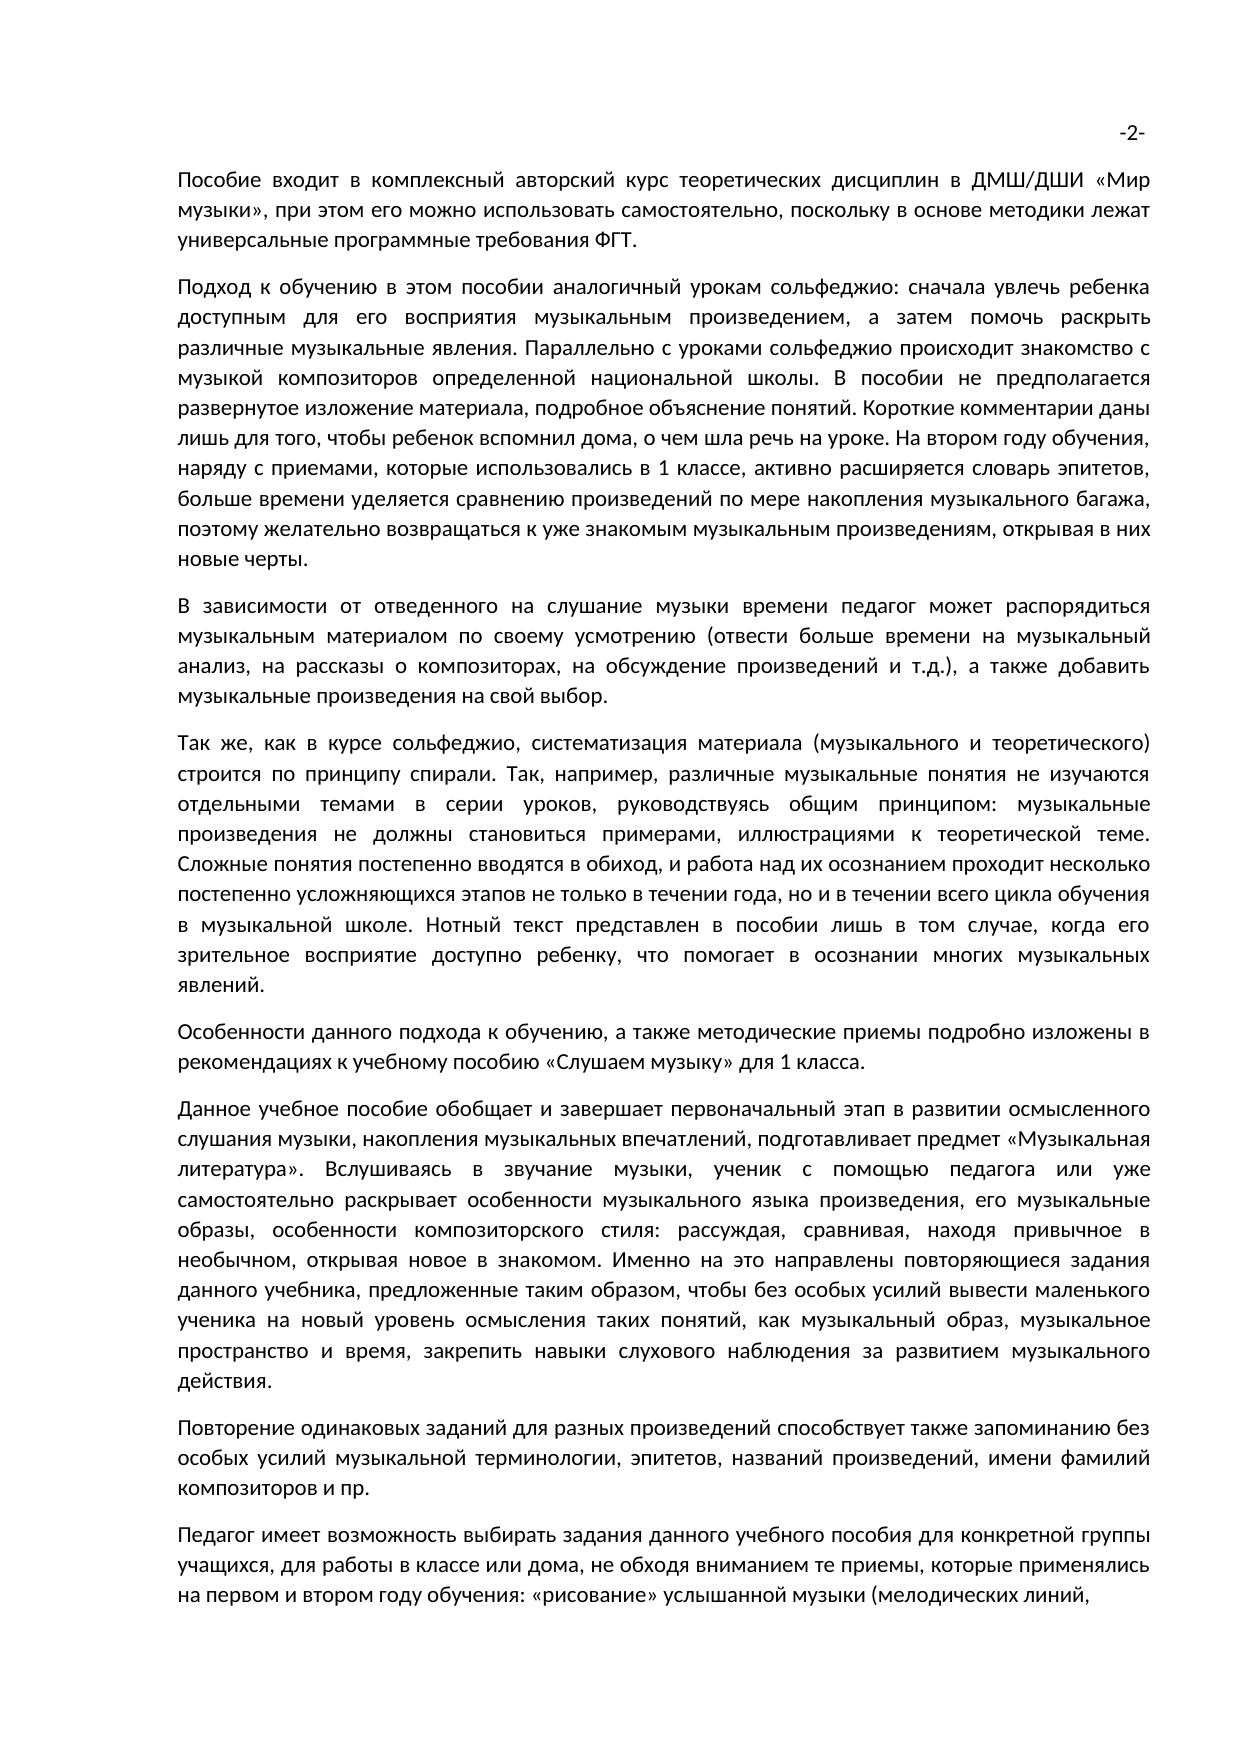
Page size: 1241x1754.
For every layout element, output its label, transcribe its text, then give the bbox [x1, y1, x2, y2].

text Так же, как в курсе сольфеджио, систематизация материала (музыкального и теоретического) строится по принципу спирали. Так, например, различные музыкальные понятия не изучаются отдельными темами в серии уроков, руководствуясь общим принципом: музыкальные произведения не должны становиться примерами, иллюстрациями к теоретической теме. Сложные понятия постепенно вводятся в обиход, и работа над их осознанием проходит несколько постепенно усложняющихся этапов не только в течении года, но и в течении всего цикла обучения в музыкальной школе. Нотный текст представлен в пособии лишь в том случае, когда его зрительное восприятие доступно ребенку, что помогает в осознании многих музыкальных явлений. [177, 728, 1152, 998]
text Повторение одинаковых заданий для разных произведений способствует также запоминанию без особых усилий музыкальной терминологии, эпитетов, названий произведений, имени фамилий композиторов и пр. [177, 1413, 1152, 1501]
text Данное учебное пособие обобщает и завершает первоначальный этап в развитии осмысленного слушания музыки, накопления музыкальных впечатлений, подготавливает предмет «Музыкальная литература». Вслушиваясь в звучание музыки, ученик с помощью педагога или уже самостоятельно раскрывает особенности музыкального языка произведения, его музыкальные образы, особенности композиторского стиля: рассуждая, сравнивая, находя привычное в необычном, открывая новое в знакомом. Именно на это направлены повторяющиеся задания данного учебника, предложенные таким образом, чтобы без особых усилий вывести маленького ученика на новый уровень осмысления таких понятий, как музыкальный образ, музыкальное пространство и время, закрепить навыки слухового наблюдения за развитием музыкального действия. [177, 1094, 1152, 1394]
text Подход к обучению в этом пособии аналогичный урокам сольфеджио: сначала увлечь ребенка доступным для его восприятия музыкальным произведением, а затем помочь раскрыть различные музыкальные явления. Параллельно с уроками сольфеджио происходит знакомство с музыкой композиторов определенной национальной школы. В пособии не предполагается развернутое изложение материала, подробное объяснение понятий. Короткие комментарии даны лишь для того, чтобы ребенок вспомнил дома, о чем шла речь на уроке. На втором году обучения, наряду с приемами, которые использовались в 1 классе, активно расширяется словарь эпитетов, больше времени уделяется сравнению произведений по мере накопления музыкального багажа, поэтому желательно возвращаться к уже знакомым музыкальным произведениям, открывая в них новые черты. [177, 272, 1152, 572]
text -2- [177, 118, 1152, 146]
text Педагог имеет возможность выбирать задания данного учебного пособия для конкретной группы учащихся, для работы в классе или дома, не обходя вниманием те приемы, которые применялись на первом и втором году обучения: «рисование» услышанной музыки (мелодических линий, [177, 1520, 1152, 1609]
text В зависимости от отведенного на слушание музыки времени педагог может распорядиться музыкальным материалом по своему усмотрению (отвести больше времени на музыкальный анализ, на рассказы о композиторах, на обсуждение произведений и т.д.), а также добавить музыкальные произведения на свой выбор. [177, 591, 1152, 710]
text Пособие входит в комплексный авторский курс теоретических дисциплин в ДМШ/ДШИ «Мир музыки», при этом его можно использовать самостоятельно, поскольку в основе методики лежат универсальные программные требования ФГТ. [177, 165, 1152, 253]
text Особенности данного подхода к обучению, а также методические приемы подробно изложены в рекомендациях к учебному пособию «Слушаем музыку» для 1 класса. [177, 1017, 1152, 1075]
